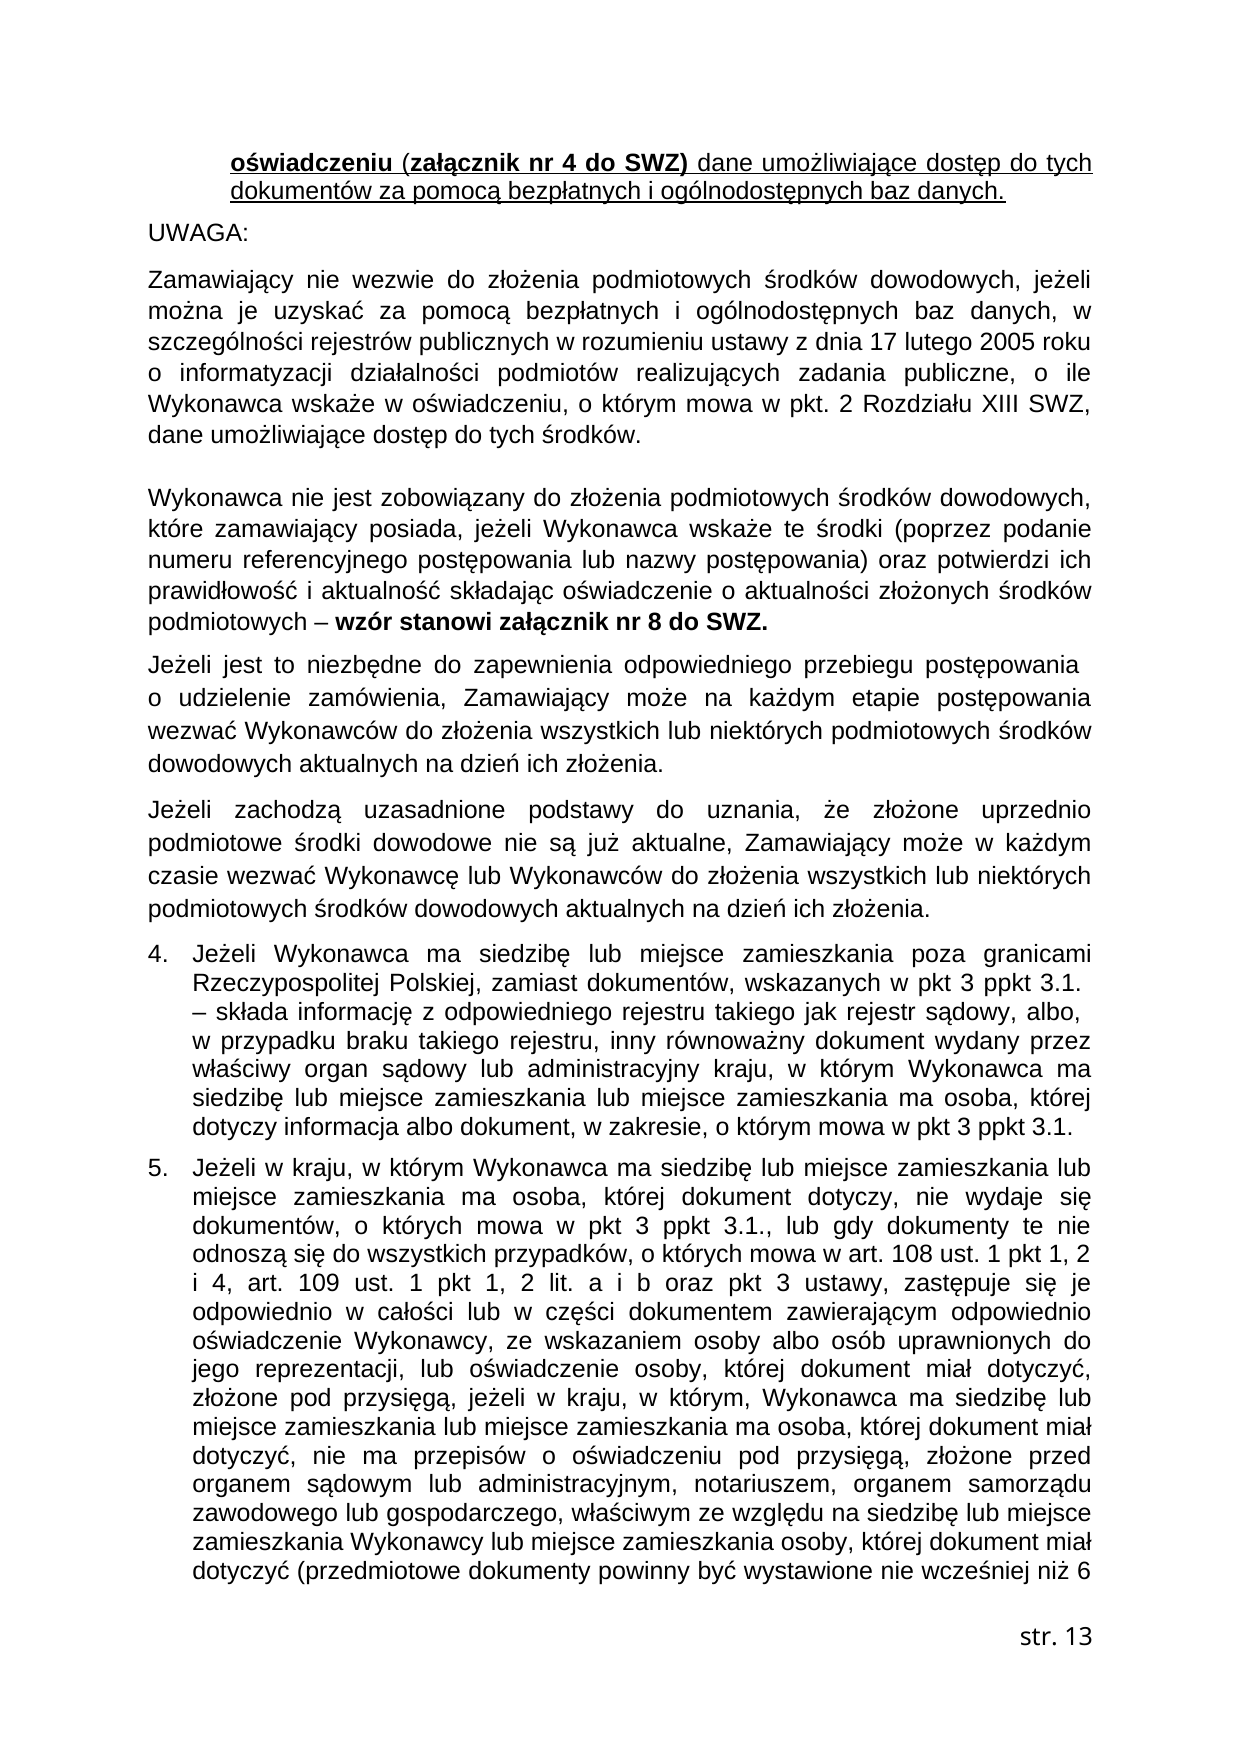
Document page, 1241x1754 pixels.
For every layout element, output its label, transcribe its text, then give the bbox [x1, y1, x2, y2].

text Jeżeli zachodzą uzasadnione podstawy do uznania, że złożone uprzednio podmiotowe środki dowodowe nie są już aktualne, Zamawiający może w każdym czasie wezwać Wykonawcę lub Wykonawców do złożenia wszystkich lub niektórych podmiotowych środków dowodowych aktualnych na dzień ich złożenia. [148, 795, 1093, 923]
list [185, 148, 1093, 205]
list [148, 1153, 1093, 1584]
text Jeżeli jest to niezbędne do zapewnienia odpowiedniego przebiegu postępowania o udzielenie zamówienia, Zamawiający może na każdym etapie postępowania wezwać Wykonawców do złożenia wszystkich lub niektórych podmiotowych środków dowodowych aktualnych na dzień ich złożenia. [148, 650, 1093, 778]
text UWAGA: [148, 218, 1093, 246]
list Jeżeli Wykonawca ma siedzibę lub miejsce zamieszkania poza granicami Rzeczypospolitej Polskiej, zamiast dokumentów, wskazanych w pkt 3 ppkt 3.1. – składa informację z odpowiedniego rejestru takiego jak rejestr sądowy, albo, w przypadku braku takiego rejestru, inny równoważny dokument wydany przez właściwy organ sądowy lub administracyjny kraju, w którym Wykonawca ma siedzibę lub miejsce zamieszkania lub miejsce zamieszkania ma osoba, której dotyczy informacja albo dokument, w zakresie, o którym mowa w pkt 3 ppkt 3.1. [148, 939, 1093, 1141]
text Wykonawca nie jest zobowiązany do złożenia podmiotowych środków dowodowych, które zamawiający posiada, jeżeli Wykonawca wskaże te środki (poprzez podanie numeru referencyjnego postępowania lub nazwy postępowania) oraz potwierdzi ich prawidłowość i aktualność składając oświadczenie o aktualności złożonych środków podmiotowych – wzór stanowi załącznik nr 8 do SWZ. [148, 483, 1093, 636]
text Zamawiający nie wezwie do złożenia podmiotowych środków dowodowych, jeżeli można je uzyskać za pomocą bezpłatnych i ogólnodostępnych baz danych, w szczególności rejestrów publicznych w rozumieniu ustawy z dnia 17 lutego 2005 roku o informatyzacji działalności podmiotów realizujących zadania publiczne, o ile Wykonawca wskaże w oświadczeniu, o którym mowa w pkt. 2 Rozdziału XIII SWZ, dane umożliwiające dostęp do tych środków. [148, 265, 1093, 449]
